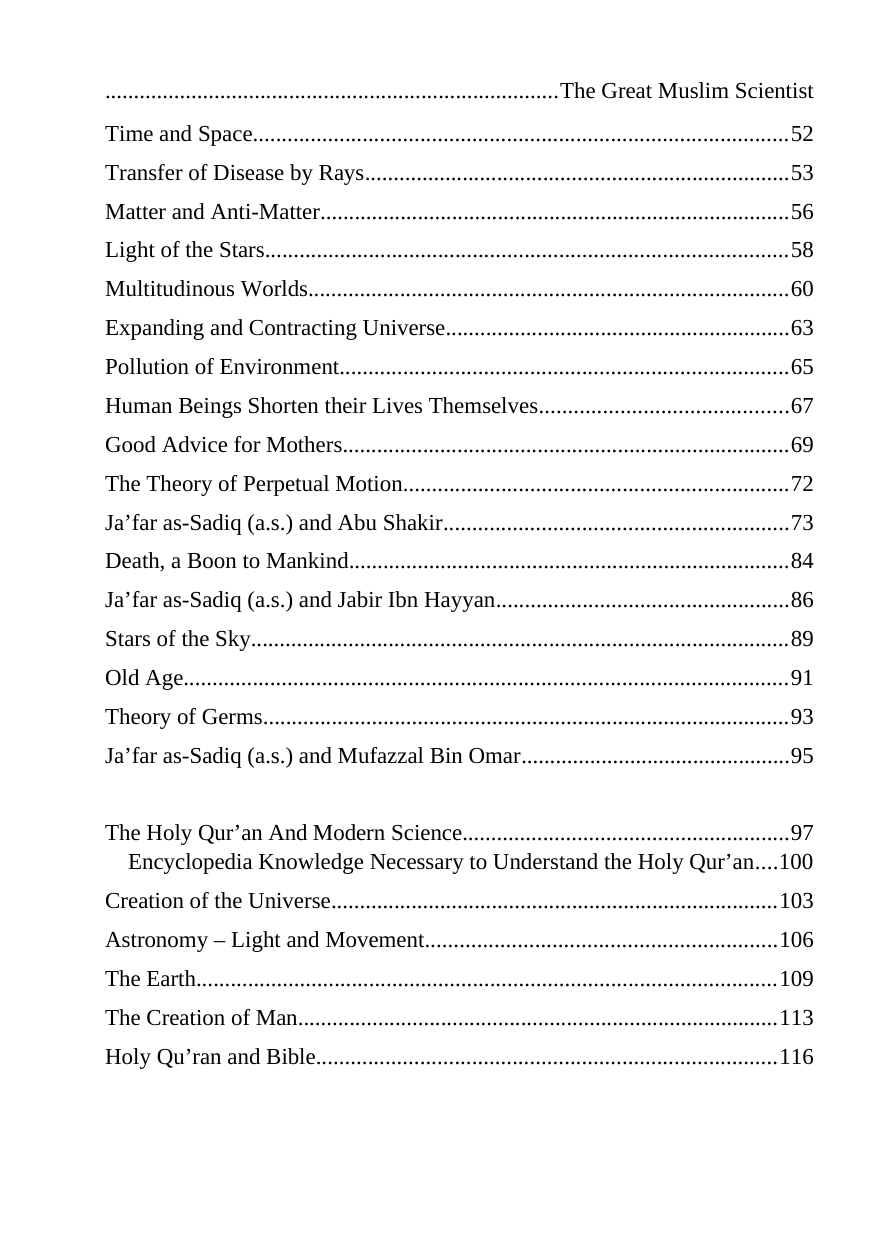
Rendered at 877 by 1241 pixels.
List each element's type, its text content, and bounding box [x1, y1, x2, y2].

text Time and Space 52 [105, 120, 817, 146]
text The Earth 109 [105, 965, 817, 991]
text Transfer of Disease by Rays 53 [105, 159, 817, 185]
text Good Advice for Mothers 69 [105, 431, 817, 457]
text The Theory of Perpetual Motion 72 [105, 470, 817, 496]
text Ja’far as-Sadiq (a.s.) and Jabir Ibn Hayyan 86 [105, 586, 817, 613]
text Astronomy – Light and Movement 106 [105, 926, 817, 953]
text The Holy Qur’an And Modern Science 97 [105, 819, 817, 846]
text Old Age 91 [105, 664, 817, 690]
text Multitudinous Worlds 60 [105, 275, 817, 302]
text Holy Qu’ran and Bible 116 [105, 1043, 817, 1069]
text Death, a Boon to Mankind 84 [105, 547, 817, 574]
text Ja’far as-Sadiq (a.s.) and Mufazzal Bin Omar 95 [105, 742, 817, 768]
text Creation of the Universe 103 [105, 887, 817, 914]
text Light of the Stars 58 [105, 237, 817, 263]
text Expanding and Contracting Universe 63 [105, 314, 817, 341]
text Stars of the Sky 89 [105, 625, 817, 651]
text Encyclopedia Knowledge Necessary to Understand the Holy Qur’an 100 [128, 846, 817, 875]
text The Creation of Man 113 [105, 1004, 817, 1030]
text Human Beings Shorten their Lives Themselves 67 [105, 392, 817, 418]
text Ja’far as-Sadiq (a.s.) and Abu Shakir 73 [105, 508, 817, 535]
text Matter and Anti-Matter 56 [105, 198, 817, 224]
text Pollution of Environment 65 [105, 353, 817, 379]
text Theory of Germs 93 [105, 703, 817, 729]
